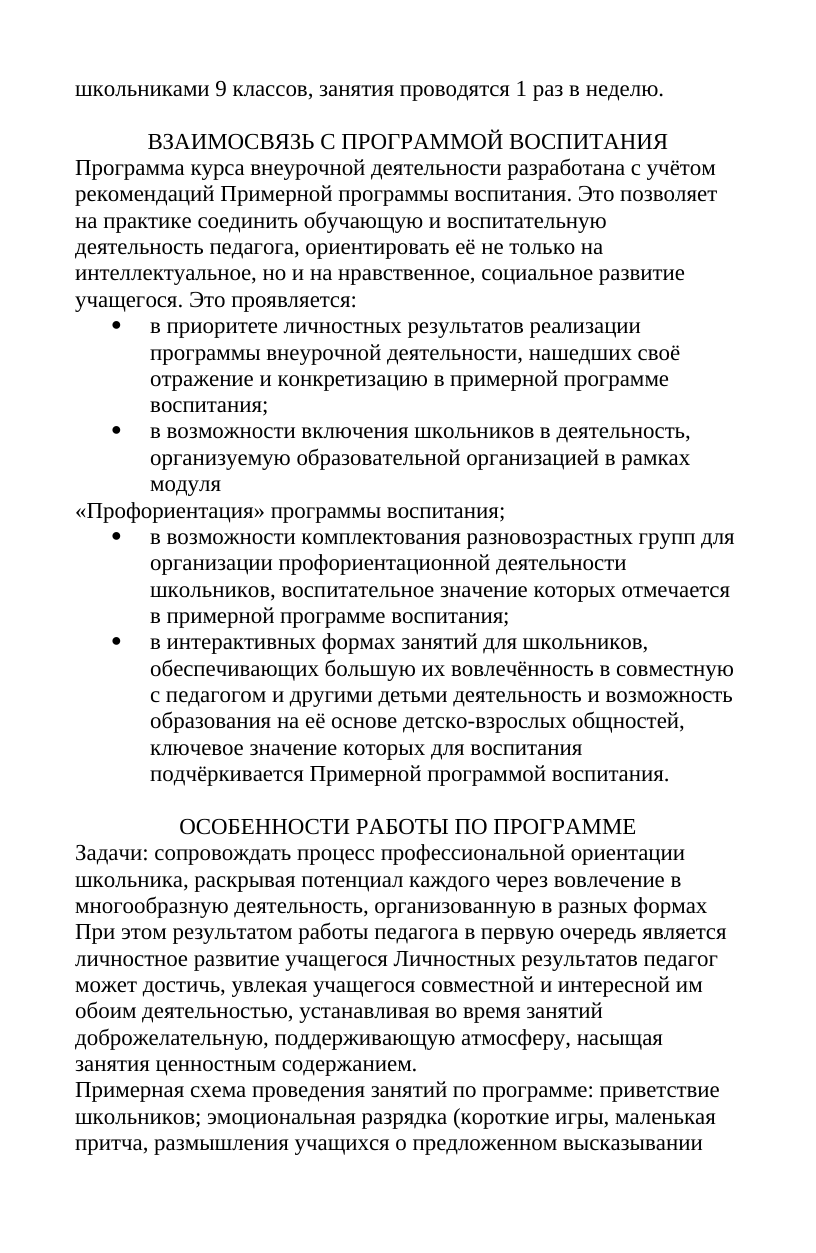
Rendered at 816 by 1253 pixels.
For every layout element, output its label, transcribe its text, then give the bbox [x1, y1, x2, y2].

text «Профориентация» программы воспитания; [75, 497, 741, 523]
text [75, 1076, 741, 1156]
list в возможности включения школьников в деятельность, организуемую образовательной организацией в рамках модуля [112, 418, 741, 497]
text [75, 75, 741, 101]
text ВЗАИМОСВЯЗЬ С ПРОГРАММОЙ ВОСПИТАНИЯ [75, 128, 741, 154]
list в приоритете личностных результатов реализации программы внеурочной деятельности, нашедших своё отражение и конкретизацию в примерной программе воспитания; [112, 312, 741, 418]
text Программа курса внеурочной деятельности разработана с учётом рекомендаций Примерной программы воспитания. Это позволяет на практике соединить обучающую и воспитательную деятельность педагога, ориентировать её не только на интеллектуальное, но и на нравственное, социальное развитие учащегося. Это проявляется: [75, 154, 741, 312]
text ОСОБЕННОСТИ РАБОТЫ ПО ПРОГРАММЕ [75, 813, 741, 839]
text Задачи: сопровождать процесс профессиональной ориентации школьника, раскрывая потенциал каждого через вовлечение в многообразную деятельность, организованную в разных формах При этом результатом работы педагога в первую очередь является личностное развитие учащегося Личностных результатов педагог может достичь, увлекая учащегося совместной и интересной им обоим деятельностью, устанавливая во время занятий доброжелательную, поддерживающую атмосферу, насыщая занятия ценностным содержанием. [75, 839, 741, 1076]
list в интерактивных формах занятий для школьников, обеспечивающих большую их вовлечённость в совместную с педагогом и другими детьми деятельность и возможность образования на её основе детско-взрослых общностей, ключевое значение которых для воспитания подчёркивается Примерной программой воспитания. [112, 628, 741, 787]
list в возможности комплектования разновозрастных групп для организации профориентационной деятельности школьников, воспитательное значение которых отмечается в примерной программе воспитания; [112, 523, 741, 628]
